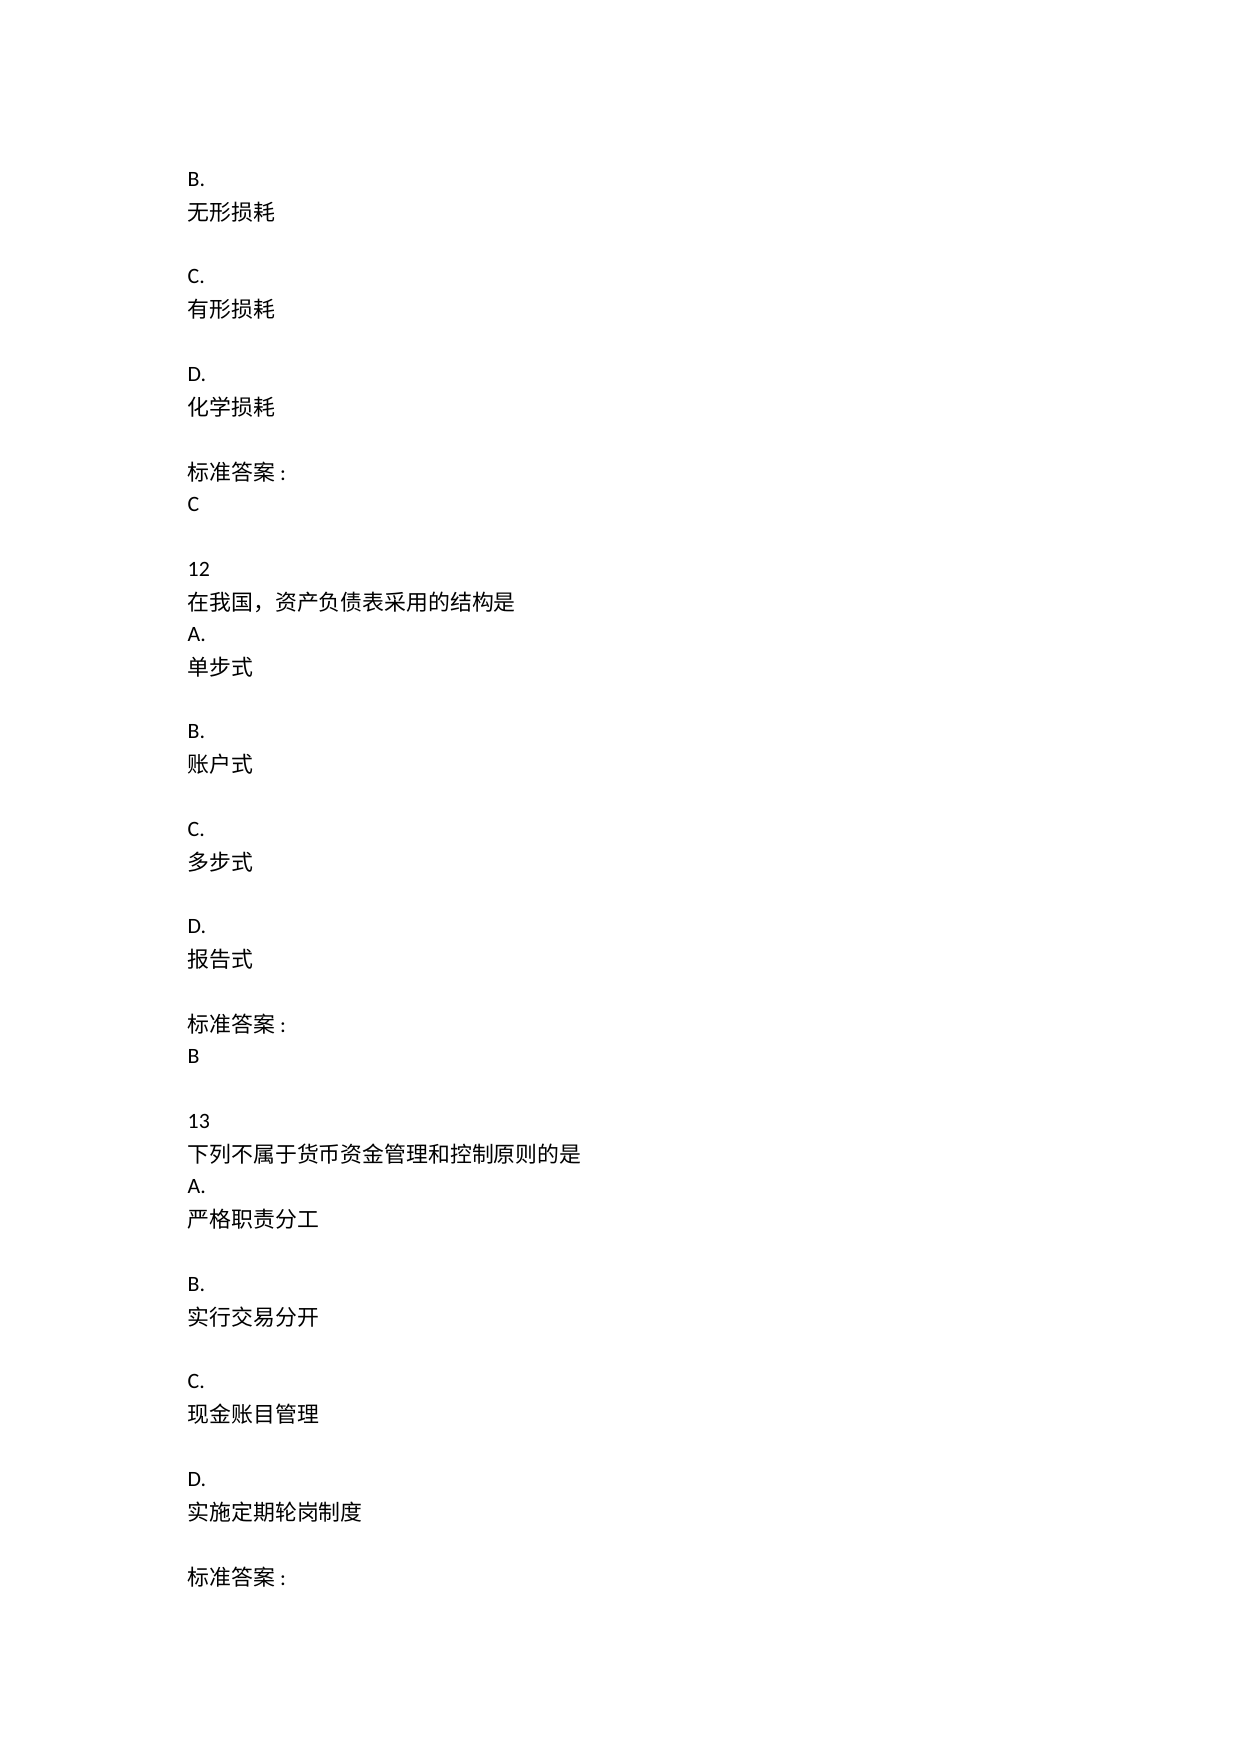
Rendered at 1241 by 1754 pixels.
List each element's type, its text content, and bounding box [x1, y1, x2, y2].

text 实行交易分开 [187, 1299, 1053, 1332]
text C. [187, 812, 1053, 844]
text 多步式 [187, 844, 1053, 877]
text 标准答案 : [187, 1007, 1053, 1039]
text 现金账目管理 [187, 1397, 1053, 1429]
text D. [187, 357, 1053, 389]
text C. [187, 1364, 1053, 1397]
text 无形损耗 [187, 194, 1053, 227]
text 报告式 [187, 942, 1053, 974]
text B. [187, 714, 1053, 747]
text 账户式 [187, 747, 1053, 779]
text 12 [187, 552, 1053, 584]
text B [187, 1039, 1053, 1072]
text A. [187, 1169, 1053, 1202]
text B. [187, 1267, 1053, 1299]
text D. [187, 909, 1053, 942]
text D. [187, 1462, 1053, 1494]
text 有形损耗 [187, 292, 1053, 324]
text 实施定期轮岗制度 [187, 1494, 1053, 1527]
text B. [187, 162, 1053, 194]
text 单步式 [187, 649, 1053, 682]
text 在我国，资产负债表采用的结构是 [187, 584, 1053, 617]
text 严格职责分工 [187, 1202, 1053, 1234]
text A. [187, 617, 1053, 649]
text 化学损耗 [187, 389, 1053, 422]
text C. [187, 259, 1053, 292]
text 13 [187, 1104, 1053, 1137]
text 标准答案 : [187, 1559, 1053, 1592]
text 下列不属于货币资金管理和控制原则的是 [187, 1137, 1053, 1169]
text 标准答案 : [187, 454, 1053, 487]
text C [187, 487, 1053, 519]
